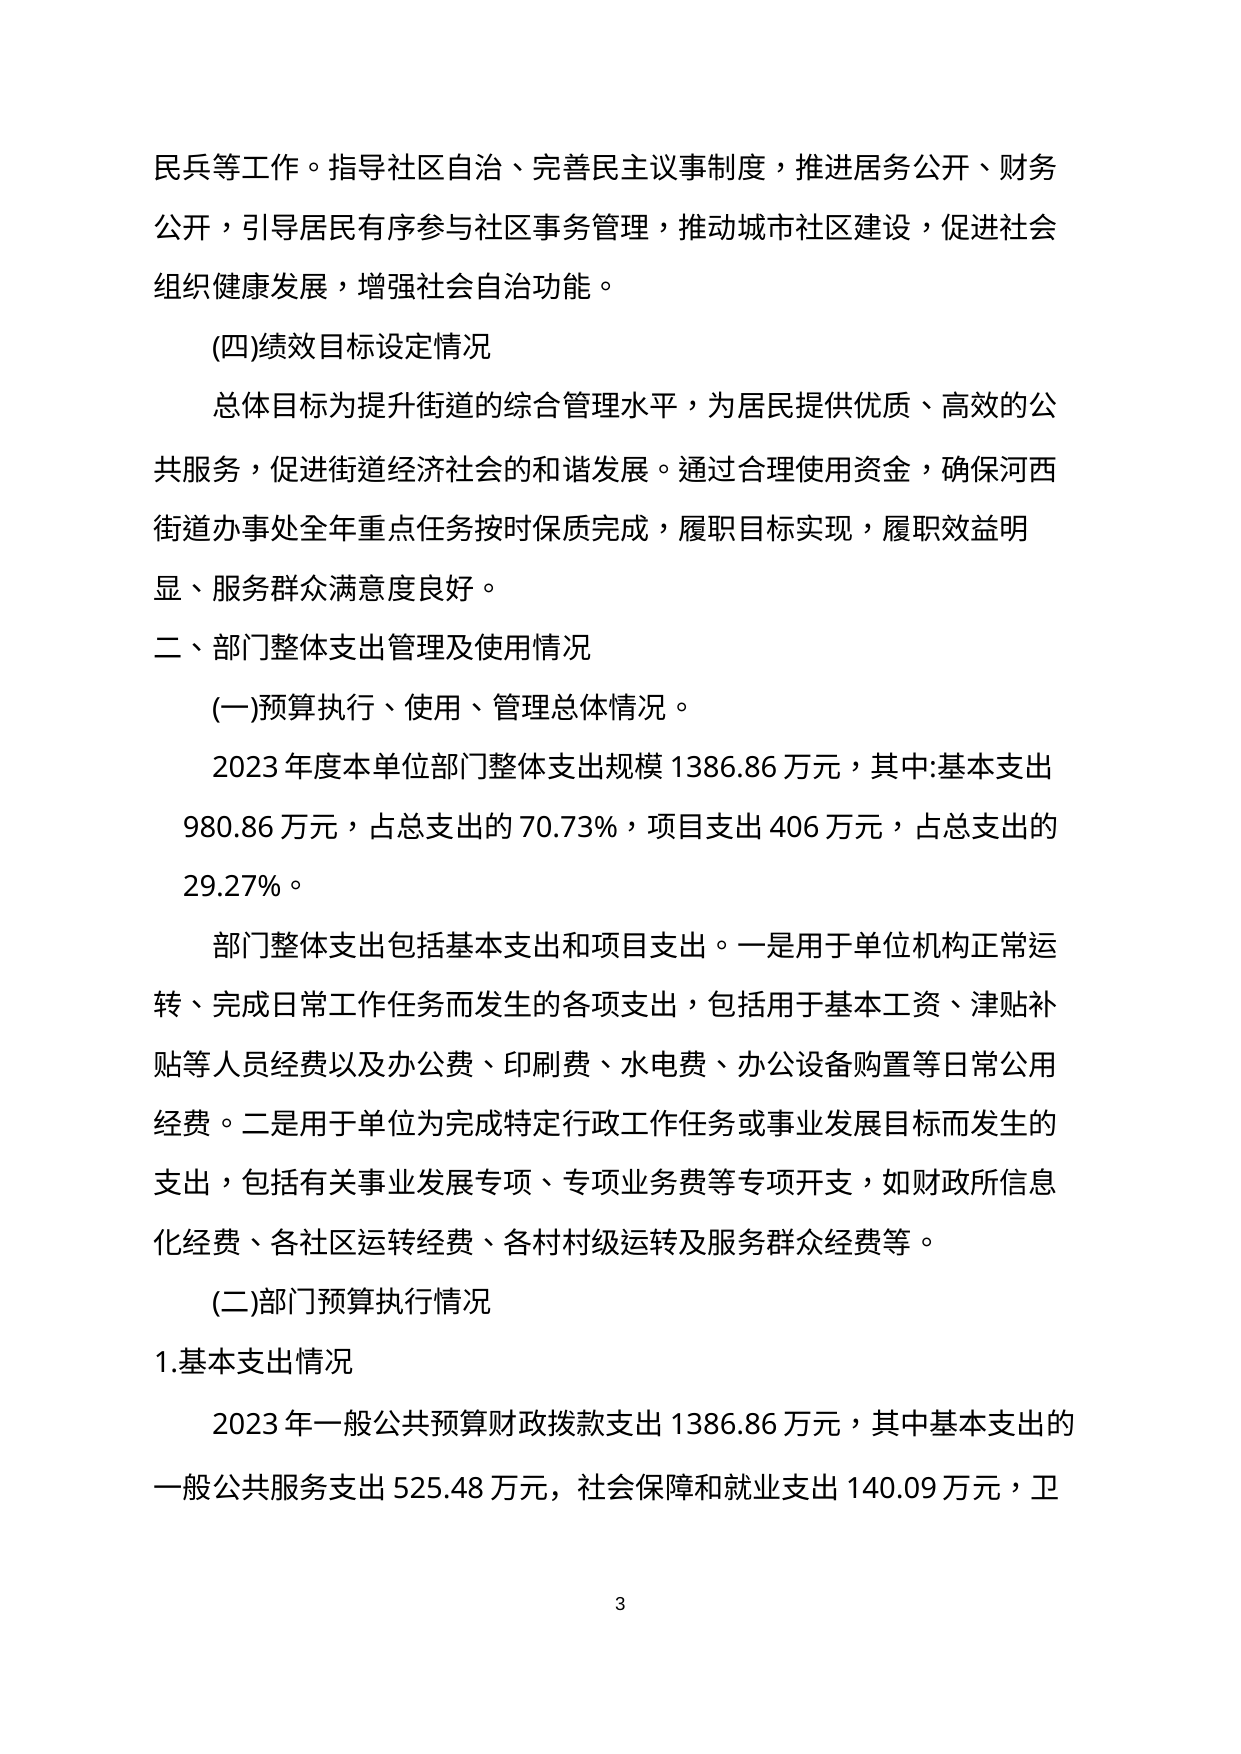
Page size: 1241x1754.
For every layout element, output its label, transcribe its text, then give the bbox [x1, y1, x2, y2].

text 二、部门整体支出管理及使用情况 [153, 627, 1087, 667]
text (一)预算执行、使用、管理总体情况。 [153, 687, 1087, 727]
text 总体目标为提升街道的综合管理水平，为居民提供优质、高效的公共服务，促进街道经济社会的和谐发展。通过合理使用资金，确保河西街道办事处全年重点任务按时保质完成，履职目标实现，履职效益明显、服务群众满意度良好。 [153, 386, 1087, 608]
text 1.基本支出情况 [153, 1341, 1087, 1381]
text (四)绩效目标设定情况 [153, 326, 1087, 366]
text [153, 148, 1087, 306]
text (二)部门预算执行情况 [153, 1282, 1087, 1321]
text 2023年度本单位部门整体支出规模1386.86万元，其中:基本支出980.86万元，占总支出的70.73%，项目支出406万元，占总支出的29.27%。 [183, 746, 1087, 905]
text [153, 1401, 1087, 1507]
text 部门整体支出包括基本支出和项目支出。一是用于单位机构正常运转、完成日常工作任务而发生的各项支出，包括用于基本工资、津贴补贴等人员经费以及办公费、印刷费、水电费、办公设备购置等日常公用经费。二是用于单位为完成特定行政工作任务或事业发展目标而发生的支出，包括有关事业发展专项、专项业务费等专项开支，如财政所信息化经费、各社区运转经费、各村村级运转及服务群众经费等。 [153, 925, 1087, 1262]
